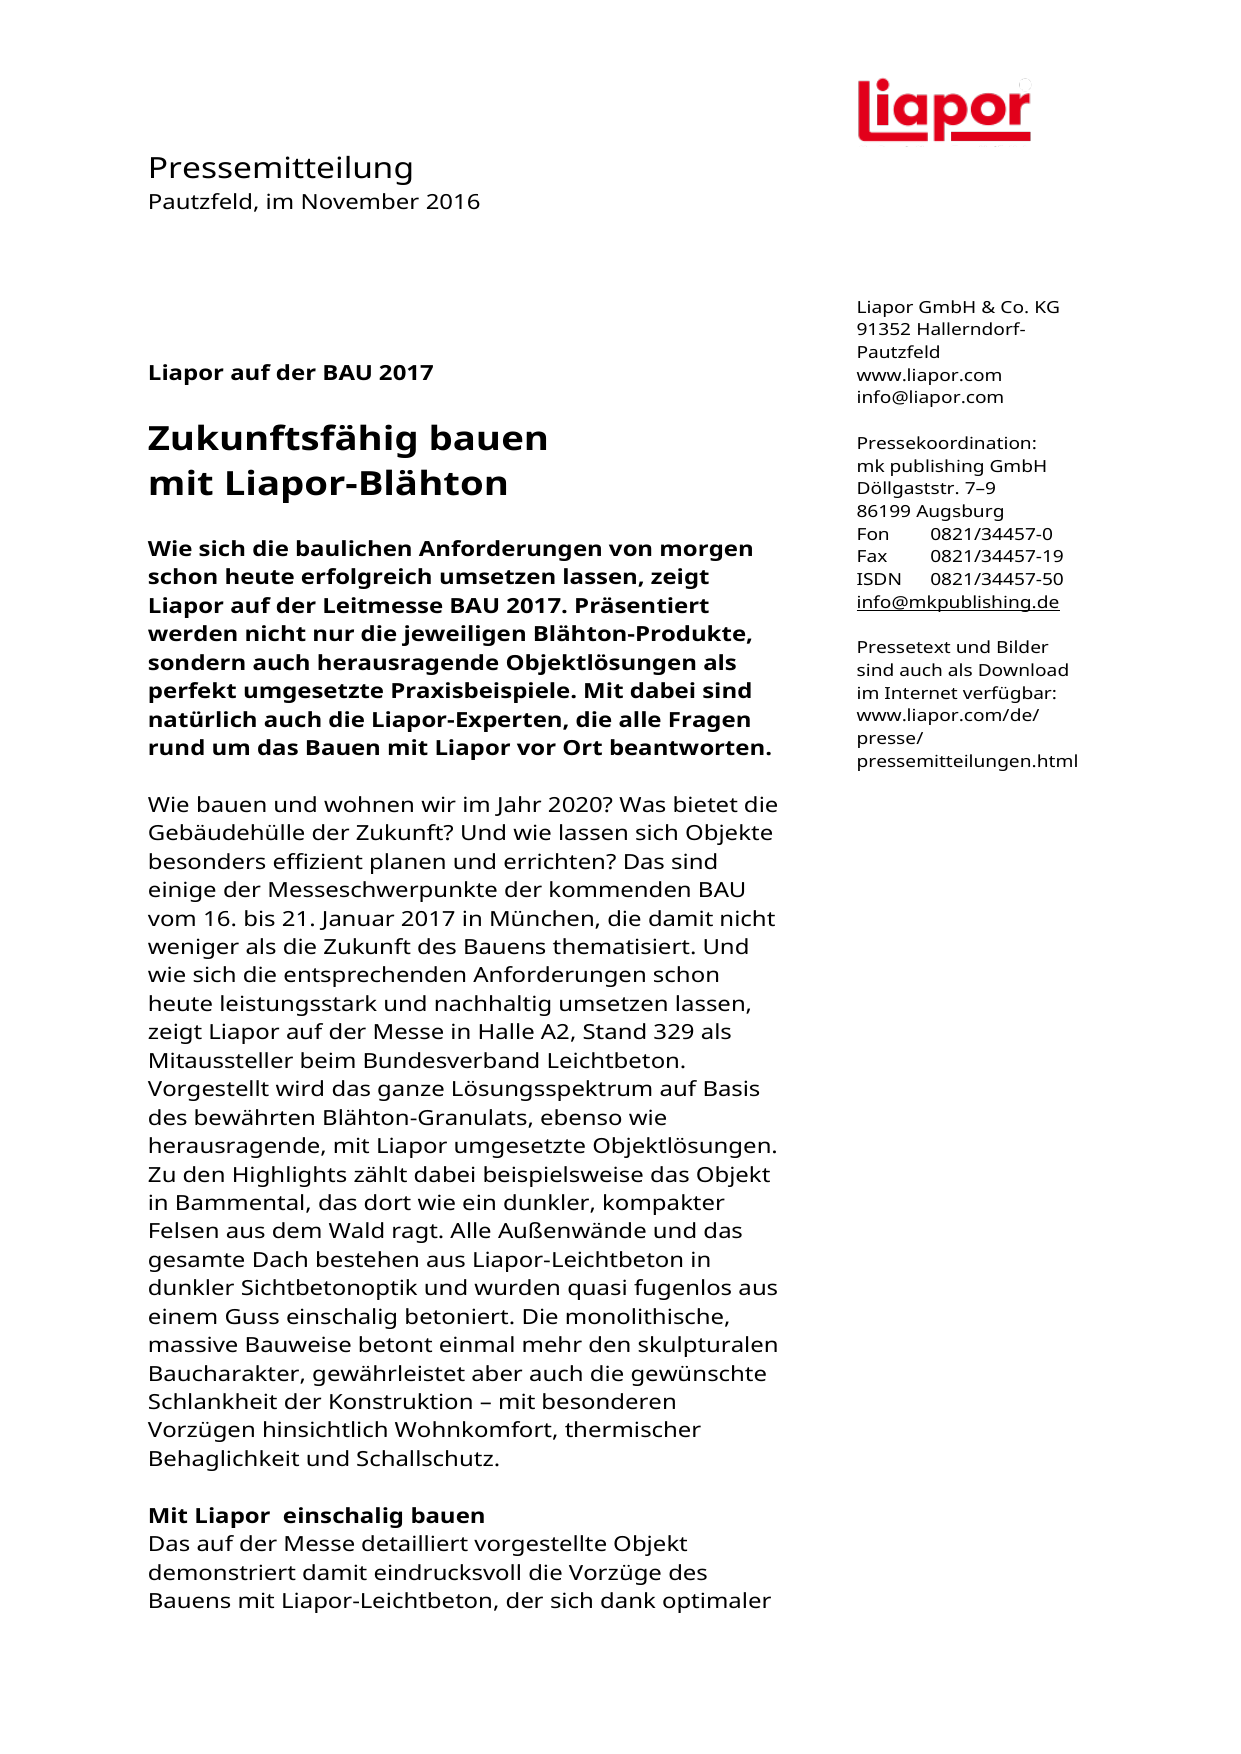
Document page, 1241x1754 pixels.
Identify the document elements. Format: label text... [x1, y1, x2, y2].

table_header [845, 273, 1107, 1615]
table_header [136, 273, 845, 1615]
text Pressemitteilung [148, 148, 1093, 187]
text Pautzfeld, im November 2016 [148, 187, 1093, 216]
